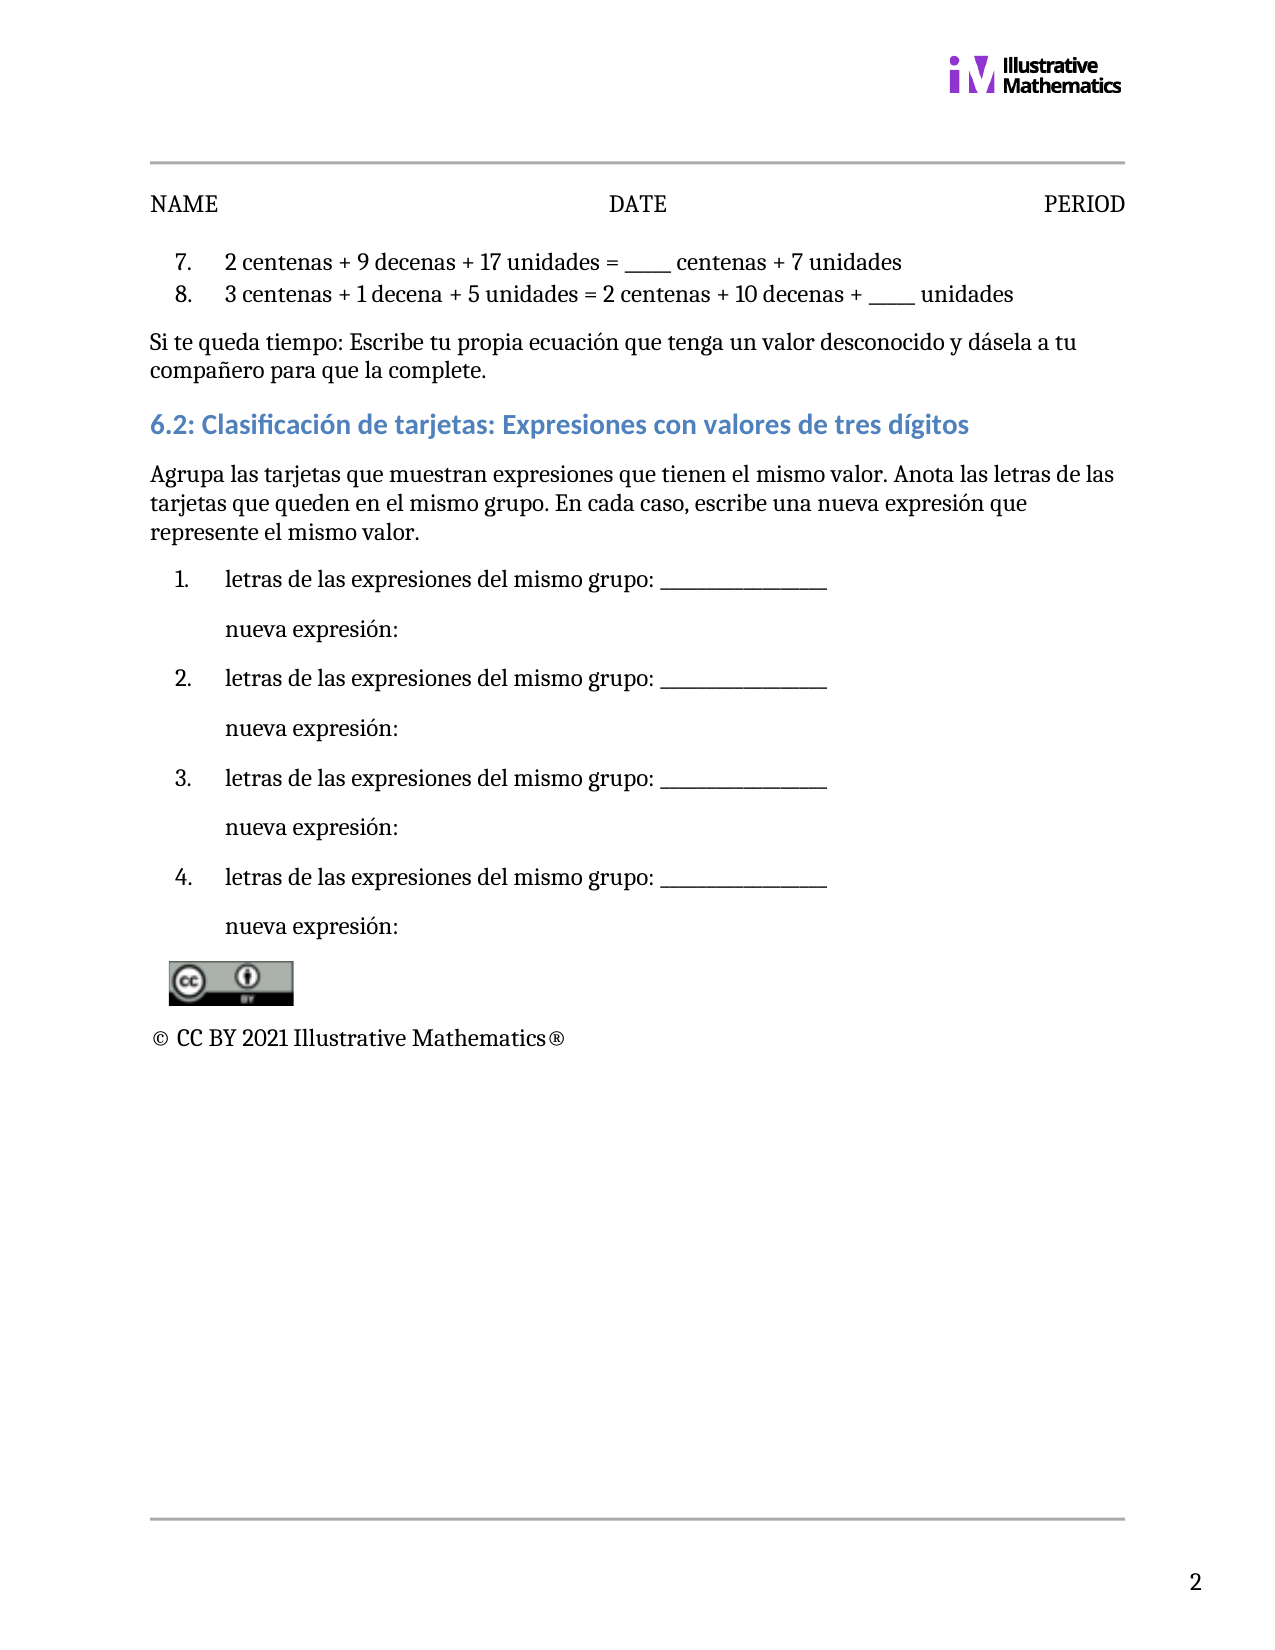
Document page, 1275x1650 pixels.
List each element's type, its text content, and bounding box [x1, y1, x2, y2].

list 2 centenas + 9 decenas + 17 unidades = _____ centenas + 7 unidades [175, 247, 1125, 276]
text Si te queda tiempo: Escribe tu propia ecuación que tenga un valor desconocido y dásela a tu compañero para que la complete. [150, 327, 1125, 385]
list letras de las expresiones del mismo grupo: __________________ [175, 664, 1125, 693]
list nueva expresión: [175, 813, 1125, 842]
list 3 centenas + 1 decena + 5 unidades = 2 centenas + 10 decenas + _____ unidades [175, 280, 1125, 309]
text Agrupa las tarjetas que muestran expresiones que tienen el mismo valor. Anota las letras de las tarjetas que queden en el mismo grupo. En cada caso, escribe una nueva expresión que represente el mismo valor. [150, 460, 1125, 546]
list letras de las expresiones del mismo grupo: __________________ [175, 863, 1125, 891]
list letras de las expresiones del mismo grupo: __________________ [175, 763, 1125, 792]
text © CC BY 2021 Illustrative Mathematics® [150, 1024, 1125, 1053]
list nueva expresión: [175, 714, 1125, 743]
list nueva expresión: [175, 615, 1125, 643]
picture [949, 55, 1121, 93]
picture [168, 961, 294, 1006]
list letras de las expresiones del mismo grupo: __________________ [175, 565, 1125, 594]
subtitle 6.2: Clasificación de tarjetas: Expresiones con valores de tres dígitos [150, 406, 1125, 441]
list nueva expresión: [175, 912, 1125, 941]
